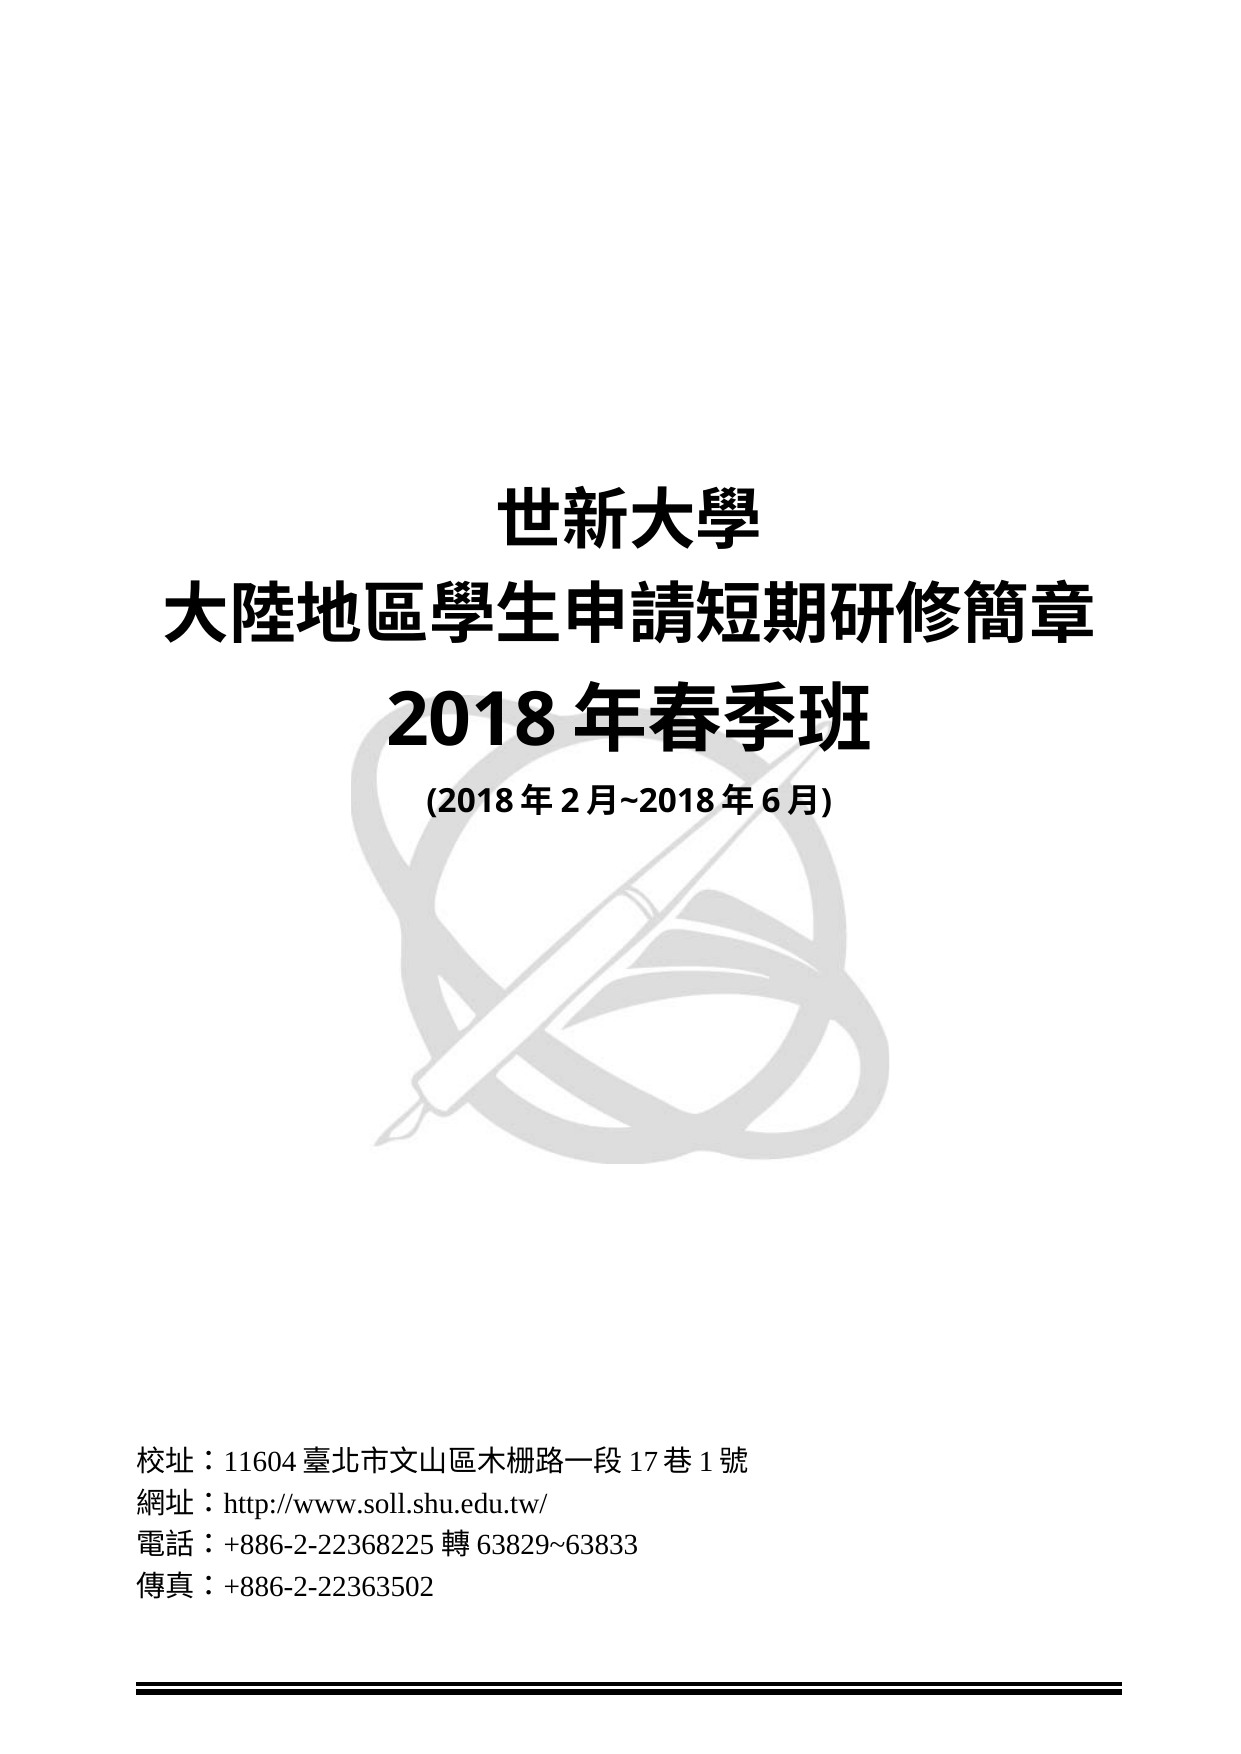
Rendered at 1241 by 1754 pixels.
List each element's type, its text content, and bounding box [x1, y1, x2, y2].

text 2018年春季班 [136, 692, 1122, 759]
picture [351, 825, 890, 1164]
text 電話：+886-2-22368225 轉63829~63833 [136, 1521, 1122, 1563]
text 大陸地區學生申請短期研修簡章 [136, 584, 1122, 650]
text 傳真：+886-2-22363502 [136, 1563, 1122, 1605]
text (2018年2月~2018年6月) [136, 759, 1122, 825]
text 校址：11604臺北市文山區木栅路一段17巷1號 [136, 1438, 1122, 1480]
text 網址：http://www.soll.shu.edu.tw/ [136, 1480, 1122, 1521]
text 世新大學 [136, 466, 1122, 563]
